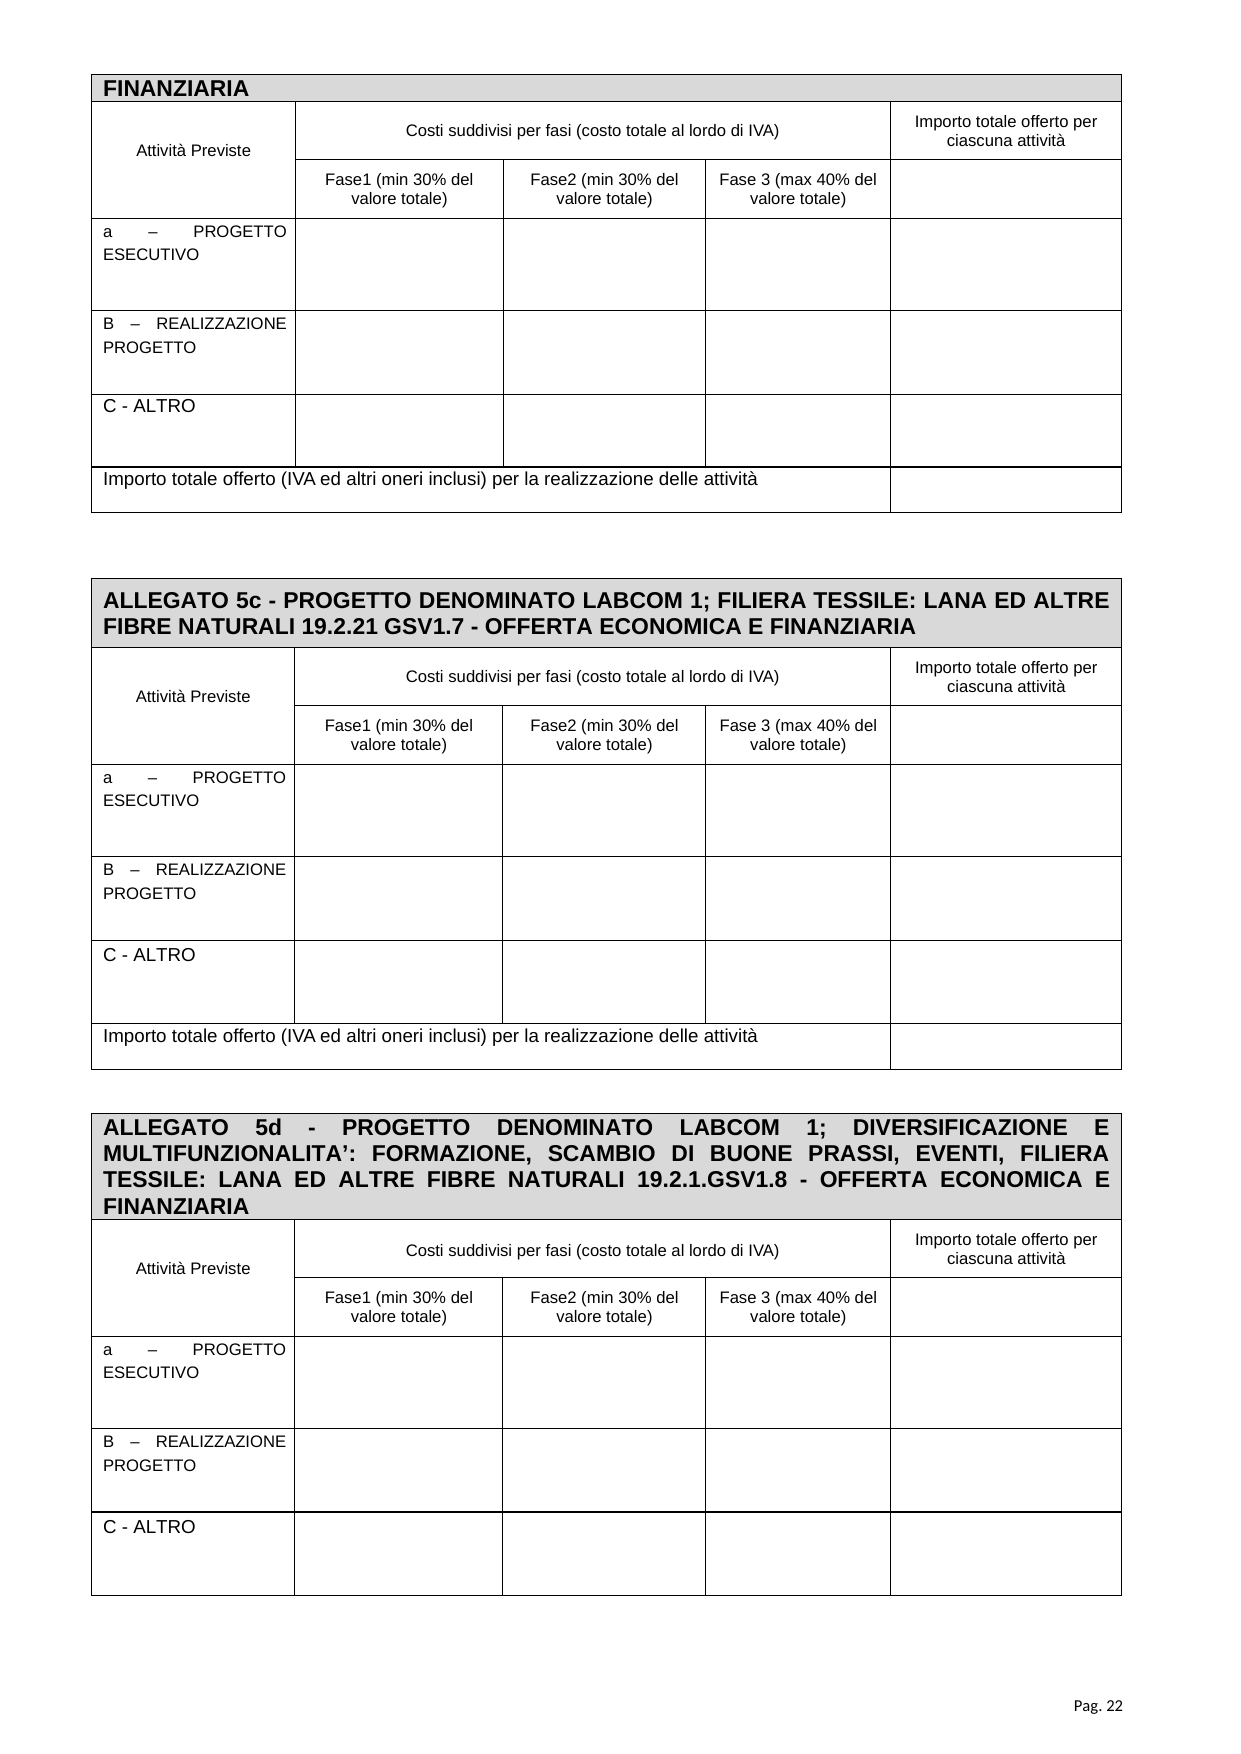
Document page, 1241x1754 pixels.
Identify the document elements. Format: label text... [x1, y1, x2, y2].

table_cell B – REALIZZAZIONE PROGETTO [92, 1429, 294, 1511]
table_cell B – REALIZZAZIONE PROGETTO [92, 857, 294, 939]
table_cell C - ALTRO [92, 941, 294, 1023]
table_cell Fase1 (min 30% del valore totale) [295, 1278, 502, 1336]
table_cell [891, 941, 1121, 1023]
table_cell [706, 395, 890, 466]
table_cell [504, 311, 705, 393]
table_cell [706, 1337, 890, 1428]
table_cell B – REALIZZAZIONE PROGETTO [92, 311, 295, 393]
table_cell Fase1 (min 30% del valore totale) [295, 706, 502, 764]
table_cell [296, 395, 503, 466]
table_cell [891, 1429, 1121, 1511]
table_cell [295, 1429, 502, 1511]
table_cell [706, 765, 890, 856]
table_cell Costi suddivisi per fasi (costo totale al lordo di IVA) [296, 102, 890, 159]
table_cell [295, 1513, 502, 1595]
table_cell Costi suddivisi per fasi (costo totale al lordo di IVA) [295, 1220, 890, 1277]
table_cell Importo totale offerto per ciascuna attività [891, 1220, 1121, 1277]
table_cell a – PROGETTO ESECUTIVO [92, 219, 295, 310]
table_cell [504, 219, 705, 310]
table_cell [891, 468, 1121, 512]
table_cell [296, 219, 503, 310]
table_cell Attività Previste [92, 648, 294, 764]
table_cell [706, 219, 890, 310]
table_cell [706, 311, 890, 393]
table_cell [503, 1513, 705, 1595]
table_cell Fase 3 (max 40% del valore totale) [706, 160, 890, 218]
table_cell Fase 3 (max 40% del valore totale) [706, 1278, 890, 1336]
table_cell Attività Previste [92, 1220, 294, 1336]
table_cell C - ALTRO [92, 395, 295, 466]
table_cell [295, 1337, 502, 1428]
table_cell Fase2 (min 30% del valore totale) [503, 1278, 705, 1336]
table_cell Importo totale offerto per ciascuna attività [891, 102, 1121, 159]
table_cell Fase2 (min 30% del valore totale) [503, 706, 705, 764]
table_cell Importo totale offerto (IVA ed altri oneri inclusi) per la realizzazione delle attività [92, 1024, 890, 1068]
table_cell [92, 75, 1121, 101]
table_cell [891, 765, 1121, 856]
table_cell Importo totale offerto (IVA ed altri oneri inclusi) per la realizzazione delle attività [92, 468, 890, 512]
table_cell [503, 765, 705, 856]
table_cell [891, 1024, 1121, 1068]
table_cell [503, 1337, 705, 1428]
table_cell a – PROGETTO ESECUTIVO [92, 1337, 294, 1428]
table_cell [891, 706, 1121, 764]
table_cell [891, 160, 1121, 218]
table_cell [503, 941, 705, 1023]
table_cell [706, 857, 890, 939]
table_cell [295, 857, 502, 939]
table_cell Attività Previste [92, 102, 295, 218]
table_cell a – PROGETTO ESECUTIVO [92, 765, 294, 856]
table_cell [706, 941, 890, 1023]
table_cell C - ALTRO [92, 1513, 294, 1595]
table_cell [706, 1429, 890, 1511]
table_cell [295, 765, 502, 856]
table_cell Importo totale offerto per ciascuna attività [891, 648, 1121, 705]
table_cell [891, 1337, 1121, 1428]
table_header ALLEGATO 5c - PROGETTO DENOMINATO LABCOM 1; FILIERA TESSILE: LANA ED ALTRE FIBRE NATURALI 19.2.21 GSV1.7 - OFFERTA ECONOMICA E FINANZIARIA [92, 579, 1121, 647]
table_cell [891, 311, 1121, 393]
table_cell [891, 1513, 1121, 1595]
table_cell [504, 395, 705, 466]
table_cell [296, 311, 503, 393]
table_cell Fase1 (min 30% del valore totale) [296, 160, 503, 218]
table_cell [295, 941, 502, 1023]
table_cell [503, 857, 705, 939]
table_cell [891, 857, 1121, 939]
table_cell [891, 1278, 1121, 1336]
table_cell Fase 3 (max 40% del valore totale) [706, 706, 890, 764]
table_cell [891, 395, 1121, 466]
table_cell [891, 219, 1121, 310]
table_header ALLEGATO 5d - PROGETTO DENOMINATO LABCOM 1; DIVERSIFICAZIONE E MULTIFUNZIONALITA’: FORMAZIONE, SCAMBIO DI BUONE PRASSI, EVENTI, FILIERA TESSILE: LANA ED ALTRE FIBRE NATURALI 19.2.1.GSV1.8 - OFFERTA ECONOMICA E FINANZIARIA [92, 1114, 1121, 1219]
table_cell [503, 1429, 705, 1511]
table_cell [706, 1513, 890, 1595]
table_cell Costi suddivisi per fasi (costo totale al lordo di IVA) [295, 648, 890, 705]
table_cell Fase2 (min 30% del valore totale) [504, 160, 705, 218]
